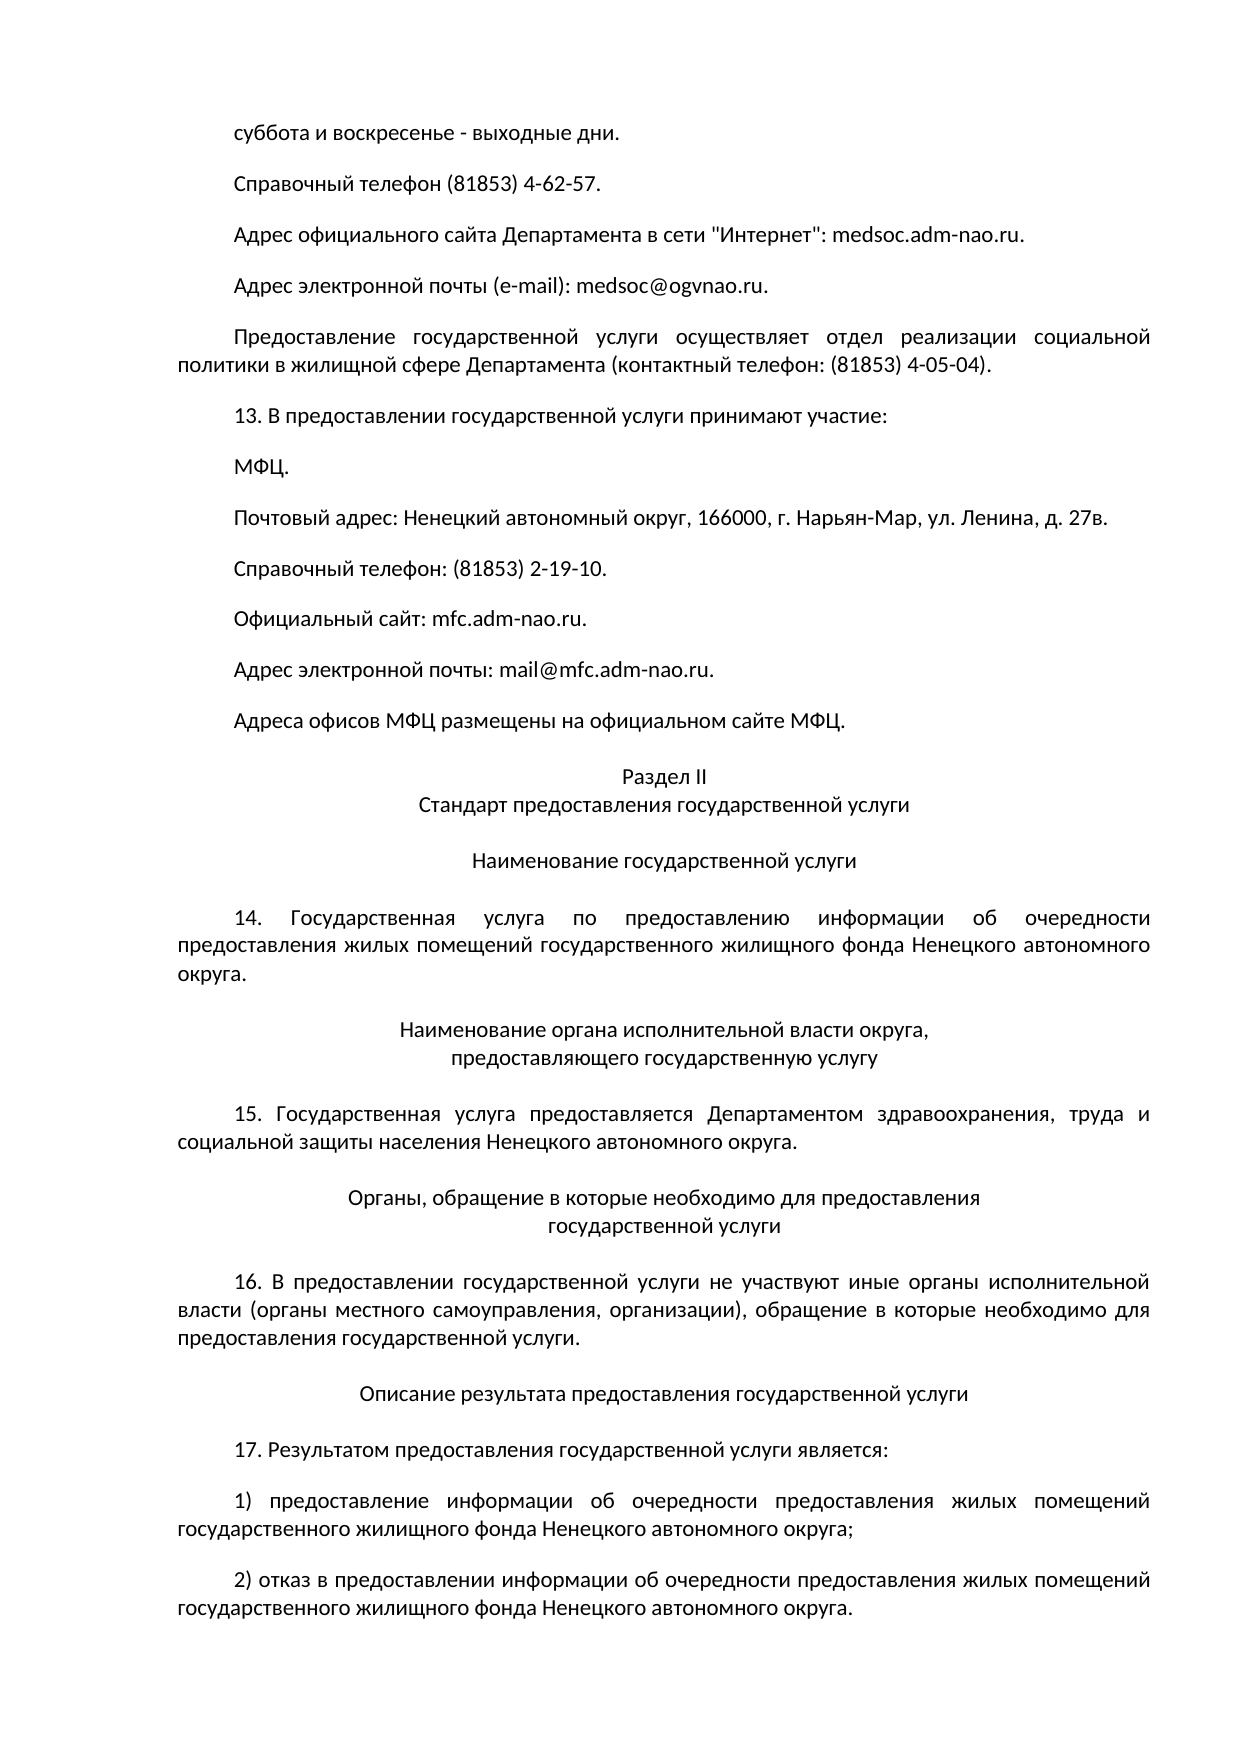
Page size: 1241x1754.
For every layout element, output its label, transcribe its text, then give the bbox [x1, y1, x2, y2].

text 14. Государственная услуга по предоставлению информации об очередности предоставления жилых помещений государственного жилищного фонда Ненецкого автономного округа. [177, 903, 1152, 987]
text 17. Результатом предоставления государственной услуги является: [177, 1435, 1152, 1463]
text 1) предоставление информации об очередности предоставления жилых помещений государственного жилищного фонда Ненецкого автономного округа; [177, 1486, 1152, 1542]
text Адрес электронной почты (e-mail): medsoc@ogvnao.ru. [177, 271, 1152, 299]
text Наименование органа исполнительной власти округа, [177, 1015, 1152, 1043]
text Органы, обращение в которые необходимо для предоставления [177, 1183, 1152, 1211]
text МФЦ. [177, 452, 1152, 480]
text Раздел II [177, 762, 1152, 791]
text 16. В предоставлении государственной услуги не участвуют иные органы исполнительной власти (органы местного самоуправления, организации), обращение в которые необходимо для предоставления государственной услуги. [177, 1267, 1152, 1351]
text 2) отказ в предоставлении информации об очередности предоставления жилых помещений государственного жилищного фонда Ненецкого автономного округа. [177, 1565, 1152, 1621]
text Справочный телефон (81853) 4-62-57. [177, 169, 1152, 197]
text 13. В предоставлении государственной услуги принимают участие: [177, 401, 1152, 429]
text суббота и воскресенье - выходные дни. [177, 118, 1152, 146]
text государственной услуги [177, 1211, 1152, 1239]
text Справочный телефон: (81853) 2-19-10. [177, 554, 1152, 582]
text Стандарт предоставления государственной услуги [177, 791, 1152, 818]
text Адрес электронной почты: mail@mfc.adm-nao.ru. [177, 656, 1152, 683]
text Предоставление государственной услуги осуществляет отдел реализации социальной политики в жилищной сфере Департамента (контактный телефон: (81853) 4-05-04). [177, 322, 1152, 378]
text Адрес официального сайта Департамента в сети "Интернет": medsoc.adm-nao.ru. [177, 220, 1152, 248]
text Почтовый адрес: Ненецкий автономный округ, 166000, г. Нарьян-Мар, ул. Ленина, д. 27в. [177, 503, 1152, 531]
text Описание результата предоставления государственной услуги [177, 1379, 1152, 1407]
text предоставляющего государственную услугу [177, 1043, 1152, 1071]
text 15. Государственная услуга предоставляется Департаментом здравоохранения, труда и социальной защиты населения Ненецкого автономного округа. [177, 1099, 1152, 1155]
text Адреса офисов МФЦ размещены на официальном сайте МФЦ. [177, 706, 1152, 734]
text Официальный сайт: mfc.adm-nao.ru. [177, 604, 1152, 633]
text Наименование государственной услуги [177, 847, 1152, 874]
